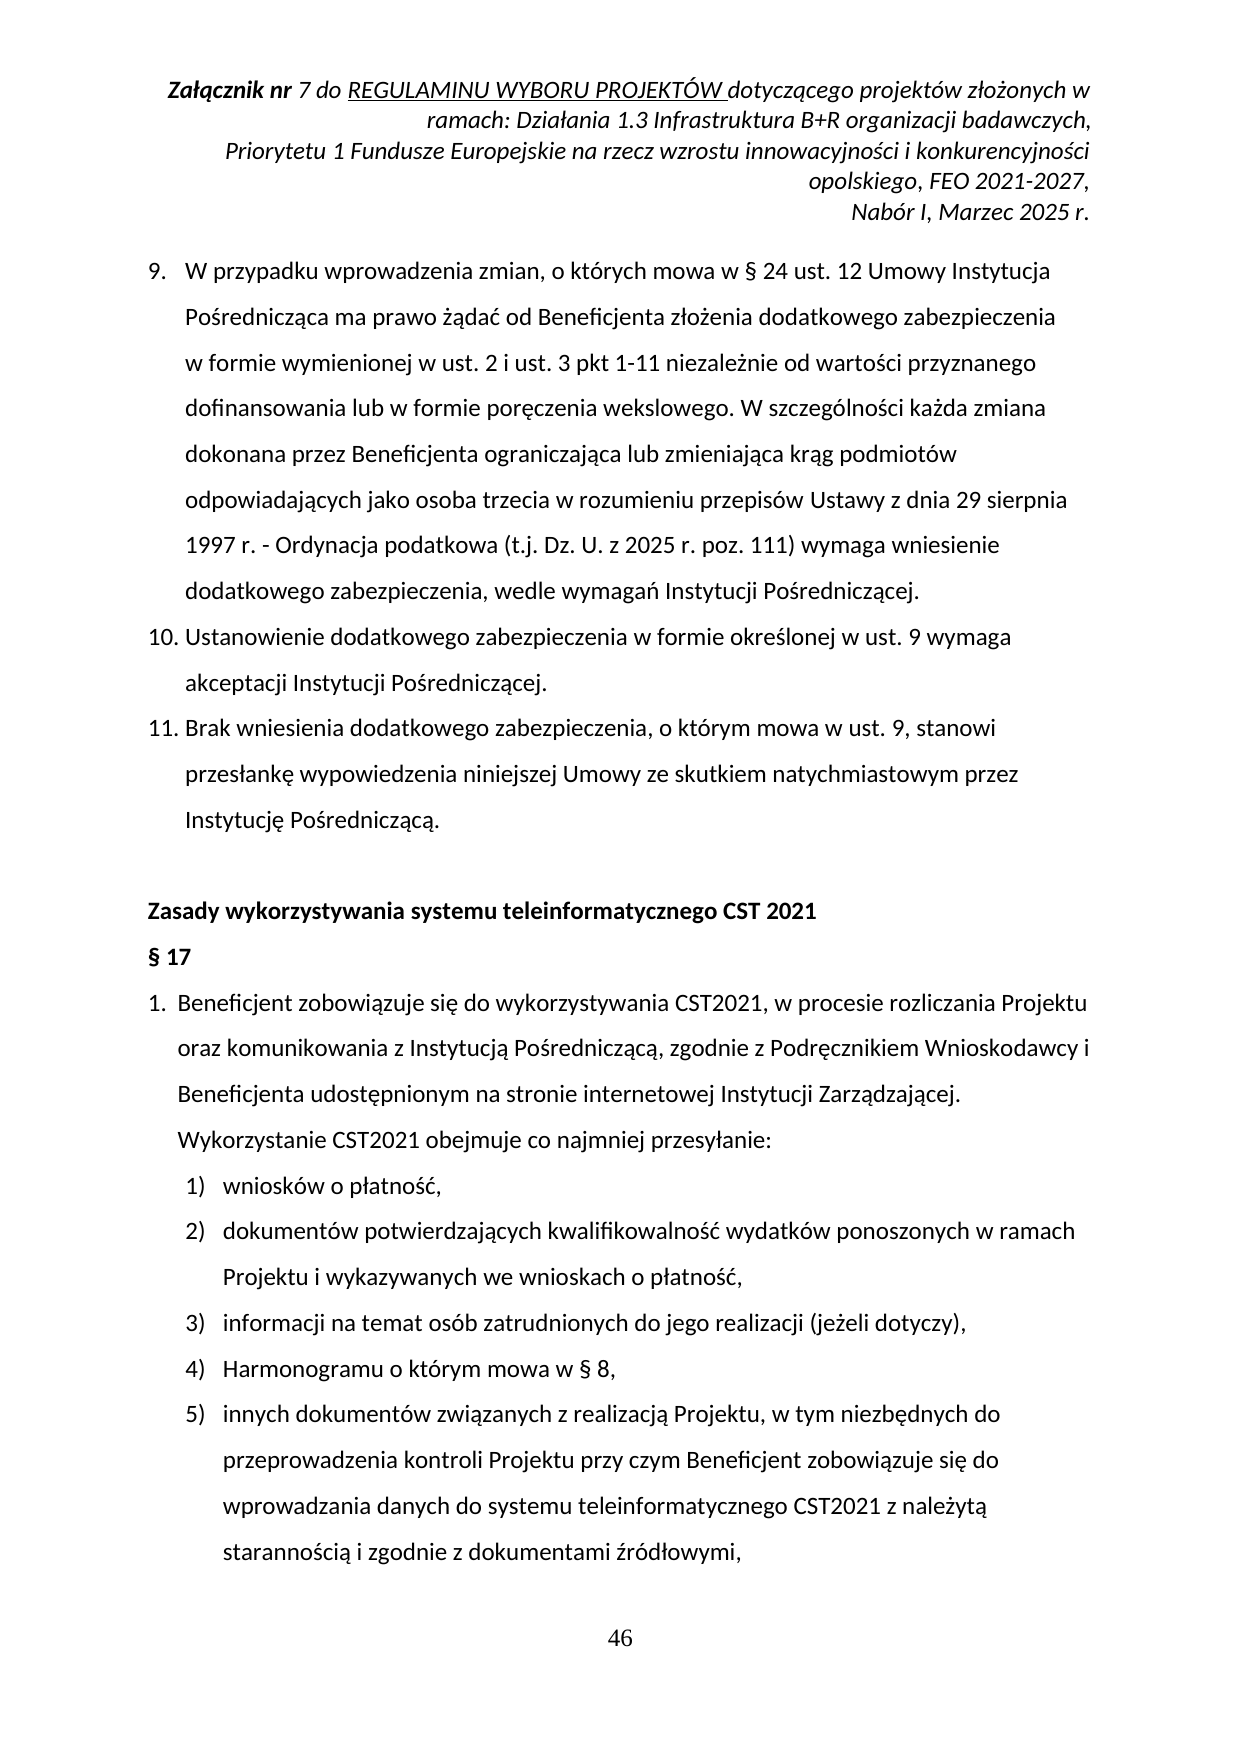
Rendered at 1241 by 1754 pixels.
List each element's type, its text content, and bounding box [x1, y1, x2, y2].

list wniosków o płatność, [185, 1170, 1092, 1200]
list innych dokumentów związanych z realizacją Projektu, w tym niezbędnych do przeprowadzenia kontroli Projektu przy czym Beneficjent zobowiązuje się do wprowadzania danych do systemu teleinformatycznego CST2021 z należytą starannością i zgodnie z dokumentami źródłowymi, [185, 1398, 1092, 1566]
list Brak wniesienia dodatkowego zabezpieczenia, o którym mowa w ust. 9, stanowi przesłankę wypowiedzenia niniejszej Umowy ze skutkiem natychmiastowym przez Instytucję Pośredniczącą. [148, 712, 1092, 834]
list Harmonogramu o którym mowa w § 8, [185, 1353, 1092, 1383]
list W przypadku wprowadzenia zmian, o których mowa w § 24 ust. 12 Umowy Instytucja Pośrednicząca ma prawo żądać od Beneficjenta złożenia dodatkowego zabezpieczenia w formie wymienionej w ust. 2 i ust. 3 pkt 1-11 niezależnie od wartości przyznanego dofinansowania lub w formie poręczenia wekslowego. W szczególności każda zmiana dokonana przez Beneficjenta ograniczająca lub zmieniająca krąg podmiotów odpowiadających jako osoba trzecia w rozumieniu przepisów Ustawy z dnia 29 sierpnia 1997 r. - Ordynacja podatkowa (t.j. Dz. U. z 2025 r. poz. 111) wymaga wniesienie dodatkowego zabezpieczenia, wedle wymagań Instytucji Pośredniczącej. [148, 255, 1092, 606]
list dokumentów potwierdzających kwalifikowalność wydatków ponoszonych w ramach Projektu i wykazywanych we wnioskach o płatność, [185, 1216, 1092, 1292]
list informacji na temat osób zatrudnionych do jego realizacji (jeżeli dotyczy), [185, 1307, 1092, 1337]
text Zasady wykorzystywania systemu teleinformatycznego CST 2021 [148, 895, 1092, 926]
list Ustanowienie dodatkowego zabezpieczenia w formie określonej w ust. 9 wymaga akceptacji Instytucji Pośredniczącej. [148, 621, 1092, 697]
text § 17 [148, 941, 1092, 972]
list Beneficjent zobowiązuje się do wykorzystywania CST2021, w procesie rozliczania Projektu oraz komunikowania z Instytucją Pośredniczącą, zgodnie z Podręcznikiem Wnioskodawcy i Beneficjenta udostępnionym na stronie internetowej Instytucji Zarządzającej. Wykorzystanie CST2021 obejmuje co najmniej przesyłanie: [148, 987, 1092, 1154]
